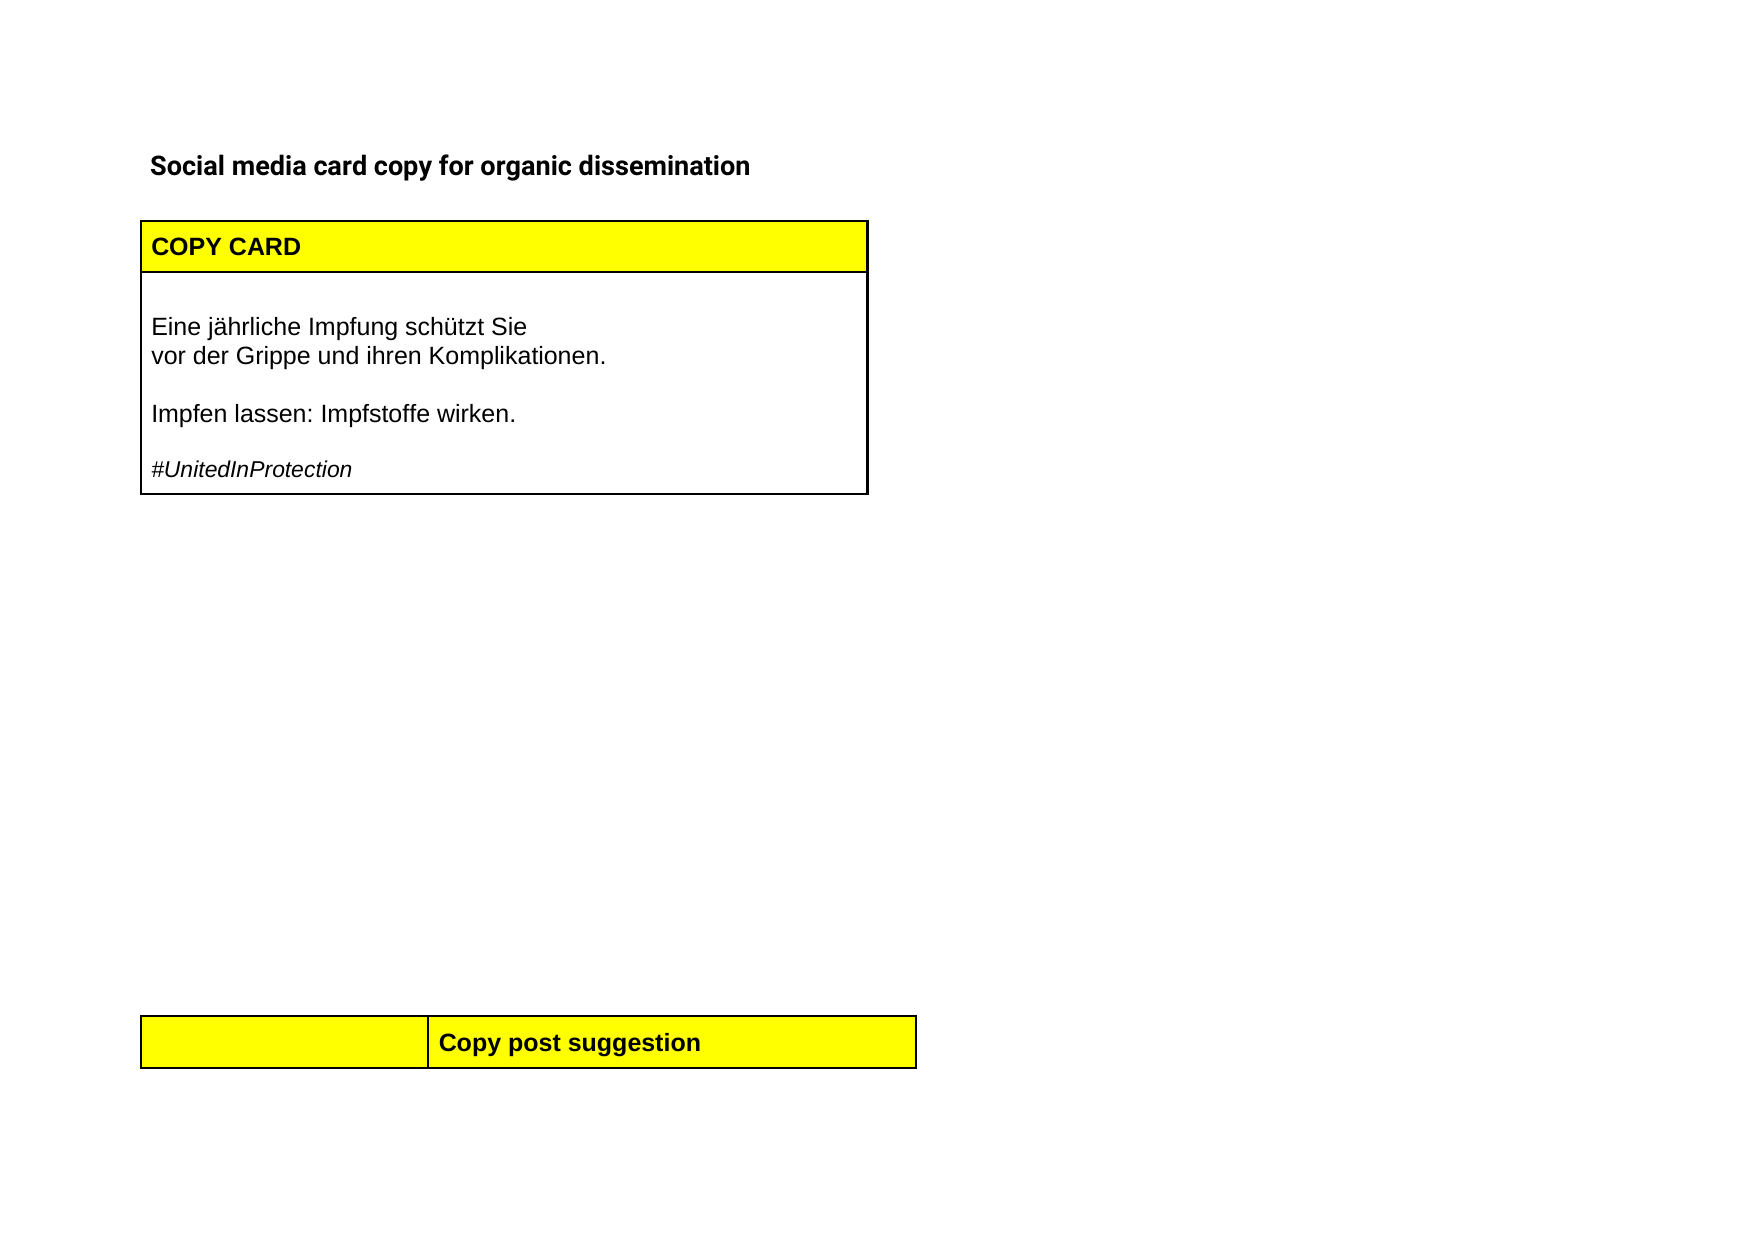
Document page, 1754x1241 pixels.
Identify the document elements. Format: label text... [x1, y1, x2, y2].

table_header Copy post suggestion [429, 1017, 915, 1067]
text Social media card copy for organic dissemination [150, 150, 1604, 182]
table_cell Eine jährliche Impfung schützt Sie vor der Grippe und ihren Komplikationen. Impfen lassen: Impfstoffe wirken. #UnitedInProtection [142, 273, 866, 493]
table_header COPY CARD [142, 222, 866, 271]
table_header [142, 1017, 427, 1067]
